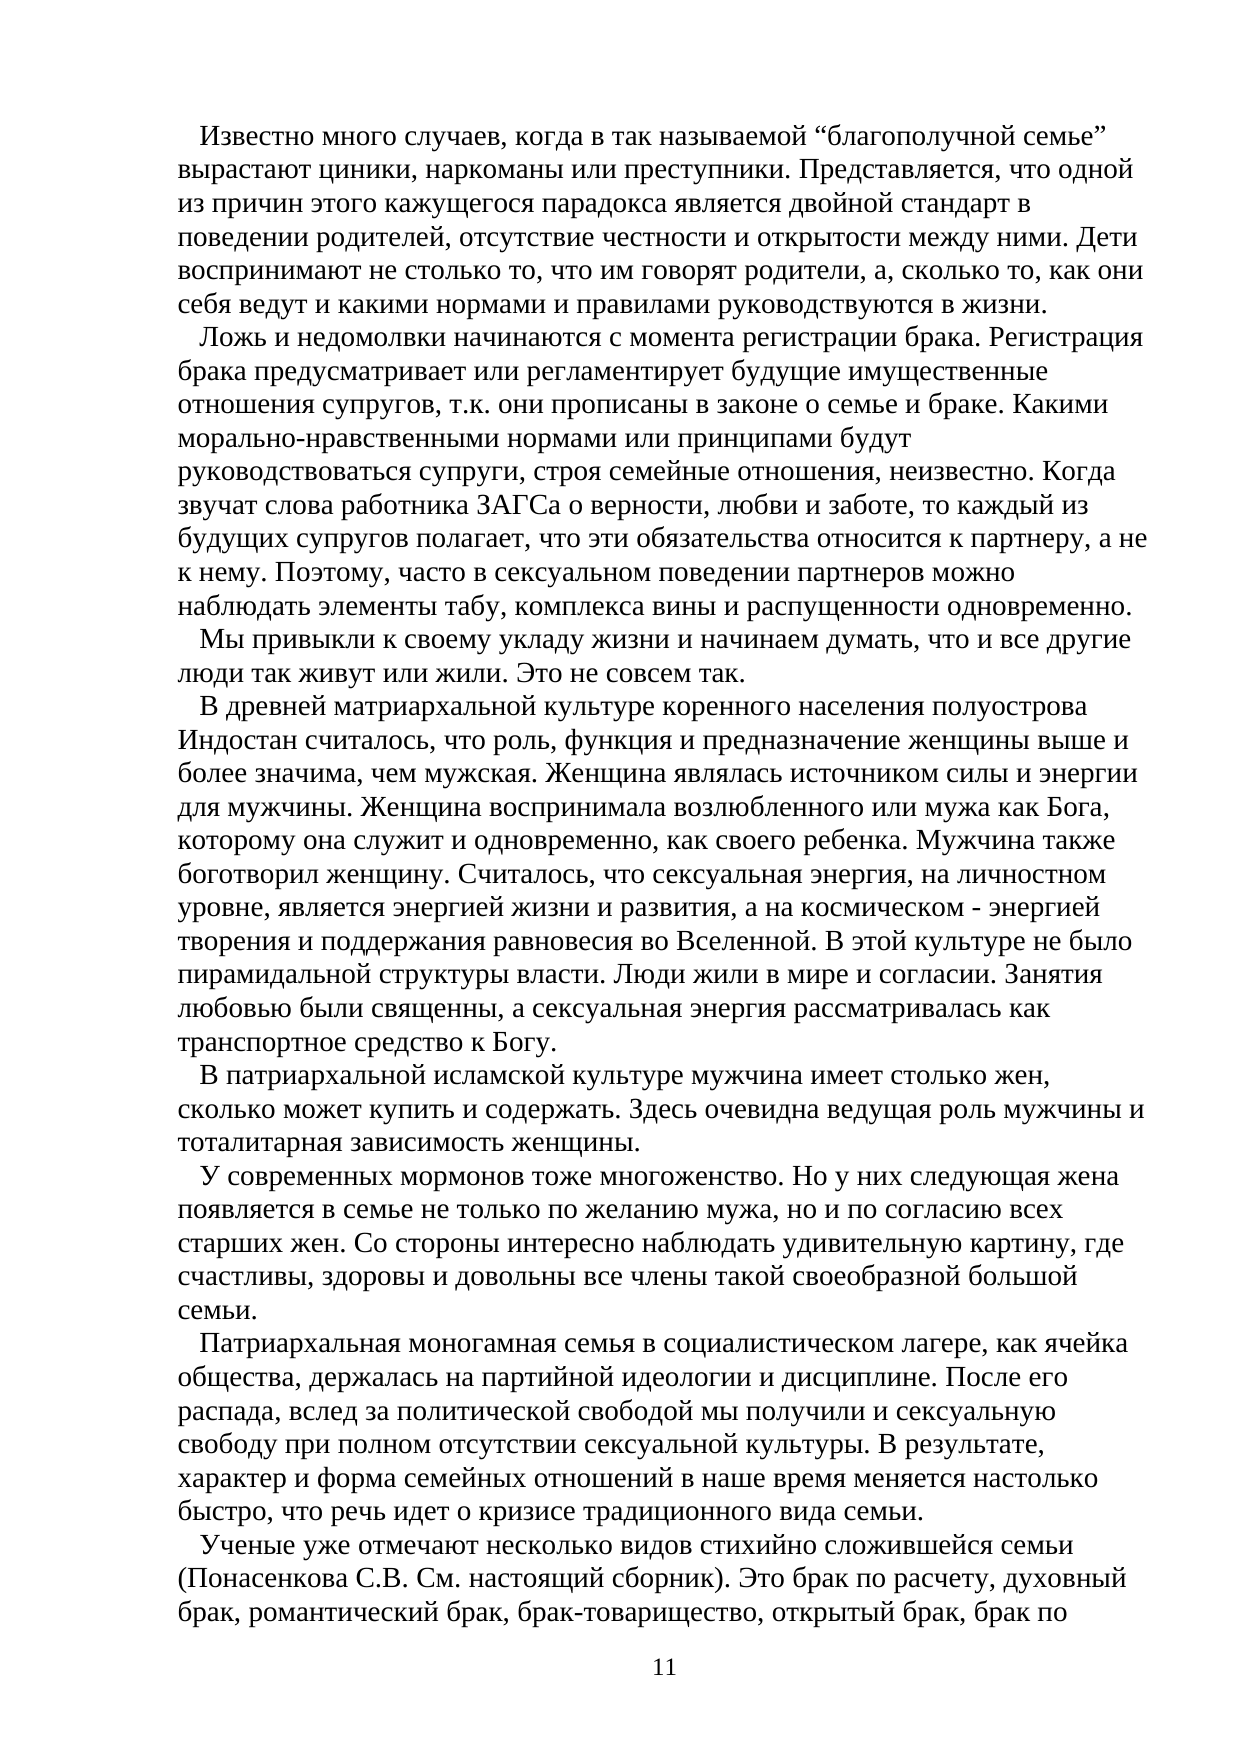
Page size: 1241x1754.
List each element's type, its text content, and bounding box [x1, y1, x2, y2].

text Мы привыкли к своему укладу жизни и начинаем думать, что и все другие люди так живут или жили. Это не совсем так. [177, 621, 1152, 688]
text В патриархальной исламской культуре мужчина имеет столько жен, сколько может купить и содержать. Здесь очевидна ведущая роль мужчины и тоталитарная зависимость женщины. [177, 1057, 1152, 1158]
text Ложь и недомолвки начинаются с момента регистрации брака. Регистрация брака предусматривает или регламентирует будущие имущественные отношения супругов, т.к. они прописаны в законе о семье и браке. Какими морально-нравственными нормами или принципами будут руководствоваться супруги, строя семейные отношения, неизвестно. Когда звучат слова работника ЗАГСа о верности, любви и заботе, то каждый из будущих супругов полагает, что эти обязательства относится к партнеру, а не к нему. Поэтому, часто в сексуальном поведении партнеров можно наблюдать элементы табу, комплекса вины и распущенности одновременно. [177, 319, 1152, 621]
text В древней матриархальной культуре коренного населения полуострова Индостан считалось, что роль, функция и предназначение женщины выше и более значима, чем мужская. Женщина являлась источником силы и энергии для мужчины. Женщина воспринимала возлюбленного или мужа как Бога, которому она служит и одновременно, как своего ребенка. Мужчина также боготворил женщину. Считалось, что сексуальная энергия, на личностном уровне, является энергией жизни и развития, а на космическом - энергией творения и поддержания равновесия во Вселенной. В этой культуре не было пирамидальной структуры власти. Люди жили в мире и согласии. Занятия любовью были священны, а сексуальная энергия рассматривалась как транспортное средство к Богу. [177, 688, 1152, 1057]
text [177, 1527, 1152, 1627]
text У современных мормонов тоже многоженство. Но у них следующая жена появляется в семье не только по желанию мужа, но и по согласию всех старших жен. Со стороны интересно наблюдать удивительную картину, где счастливы, здоровы и довольны все члены такой своеобразной большой семьи. [177, 1158, 1152, 1326]
text Известно много случаев, когда в так называемой “благополучной семье” вырастают циники, наркоманы или преступники. Представляется, что одной из причин этого кажущегося парадокса является двойной стандарт в поведении родителей, отсутствие честности и открытости между ними. Дети воспринимают не столько то, что им говорят родители, а, сколько то, как они себя ведут и какими нормами и правилами руководствуются в жизни. [177, 118, 1152, 319]
text Патриархальная моногамная семья в социалистическом лагере, как ячейка общества, держалась на партийной идеологии и дисциплине. После его распада, вслед за политической свободой мы получили и сексуальную свободу при полном отсутствии сексуальной культуры. В результате, характер и форма семейных отношений в наше время меняется настолько быстро, что речь идет о кризисе традиционного вида семьи. [177, 1326, 1152, 1527]
